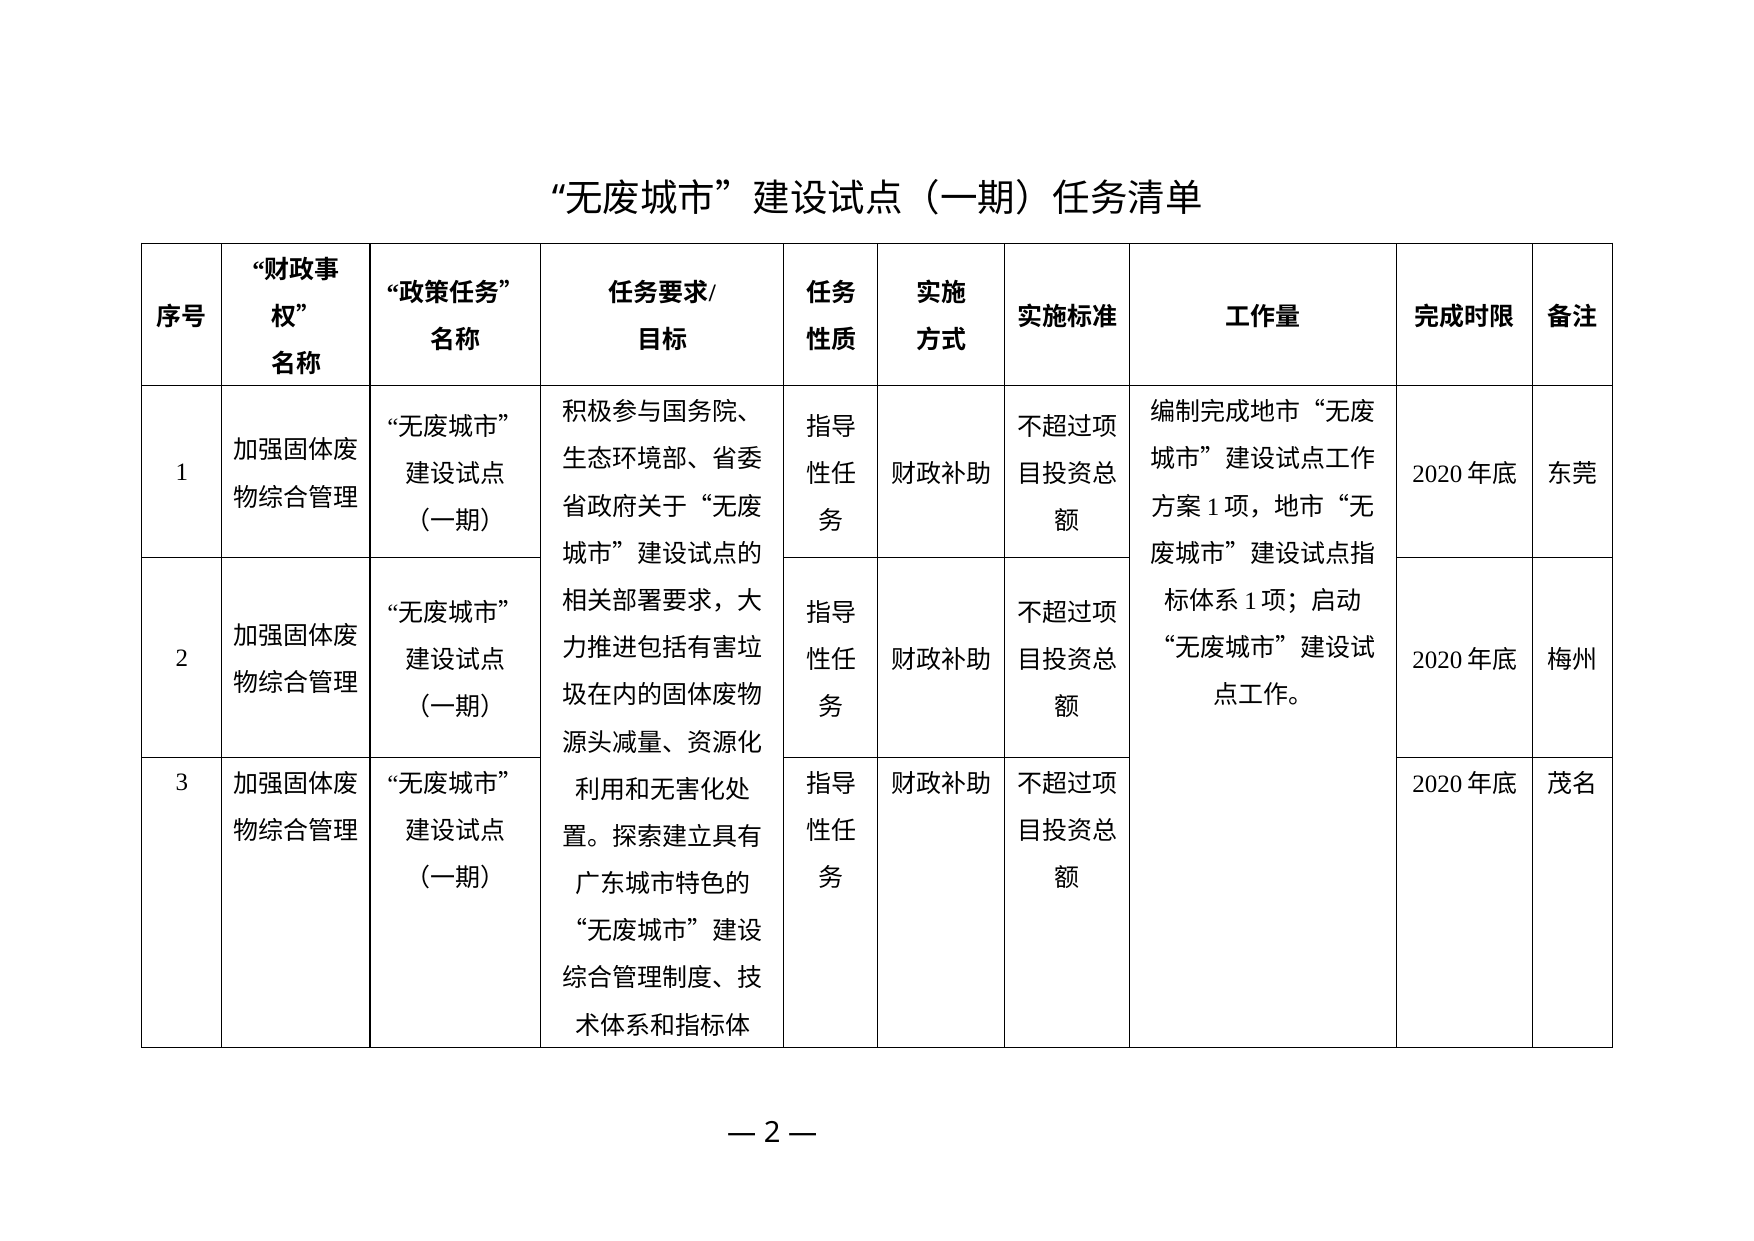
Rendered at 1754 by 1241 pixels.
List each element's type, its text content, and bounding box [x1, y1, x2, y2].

table_cell “无废城市”建设试点（一期） [371, 386, 540, 557]
table_cell 加强固体废物综合管理 [222, 386, 369, 557]
table_cell 不超过项目投资总额 [1005, 758, 1129, 1047]
table_cell 1 [142, 386, 221, 557]
table_header 完成时限 [1397, 244, 1532, 385]
table_cell 指导性任务 [784, 758, 877, 1047]
table_cell 指导性任务 [784, 386, 877, 557]
table_header 工作量 [1130, 244, 1396, 385]
table_cell 2020年底 [1397, 386, 1532, 557]
table_header 实施标准 [1005, 244, 1129, 385]
table_cell 2020年底 [1397, 758, 1532, 1047]
table_cell 不超过项目投资总额 [1005, 386, 1129, 557]
table_header 备注 [1533, 244, 1612, 385]
table_header 序号 [142, 244, 221, 385]
table_header 任务要求/ 目标 [541, 244, 783, 385]
table_cell 加强固体废物综合管理 [222, 758, 369, 1047]
table_cell 不超过项目投资总额 [1005, 558, 1129, 757]
table_cell 财政补助 [878, 386, 1004, 557]
table_cell 编制完成地市“无废城市”建设试点工作方案1项，地市“无废城市”建设试点指标体系1项；启动“无废城市”建设试点工作。 [1130, 386, 1396, 1047]
table_cell 2020年底 [1397, 558, 1532, 757]
table_header “政策任务”名称 [371, 244, 540, 385]
table_cell 财政补助 [878, 758, 1004, 1047]
table_cell “无废城市”建设试点（一期） [371, 558, 540, 757]
table_cell 东莞 [1533, 386, 1612, 557]
table_cell 指导性任务 [784, 558, 877, 757]
table_header “财政事权” 名称 [222, 244, 369, 385]
table_cell 积极参与国务院、生态环境部、省委省政府关于“无废城市”建设试点的相关部署要求，大力推进包括有害垃圾在内的固体废物源头减量、资源化利用和无害化处置。探索建立具有广东城市特色的“无废城市”建设综合管理制度、技术体系和指标体系。编制地市无废城市建设试点工作方案、无废城市建设试点指标体系。 [541, 386, 783, 1047]
table_cell 茂名 [1533, 758, 1612, 1047]
table_cell 财政补助 [878, 558, 1004, 757]
table_cell 3 [142, 758, 221, 1047]
table_cell 梅州 [1533, 558, 1612, 757]
table_cell 2 [142, 558, 221, 757]
table_header 任务性质 [784, 244, 877, 385]
text “无废城市”建设试点（一期）任务清单 [118, 148, 1636, 243]
table_header 实施 方式 [878, 244, 1004, 385]
table_cell “无废城市”建设试点（一期） [371, 758, 540, 1047]
table_cell 加强固体废物综合管理 [222, 558, 369, 757]
